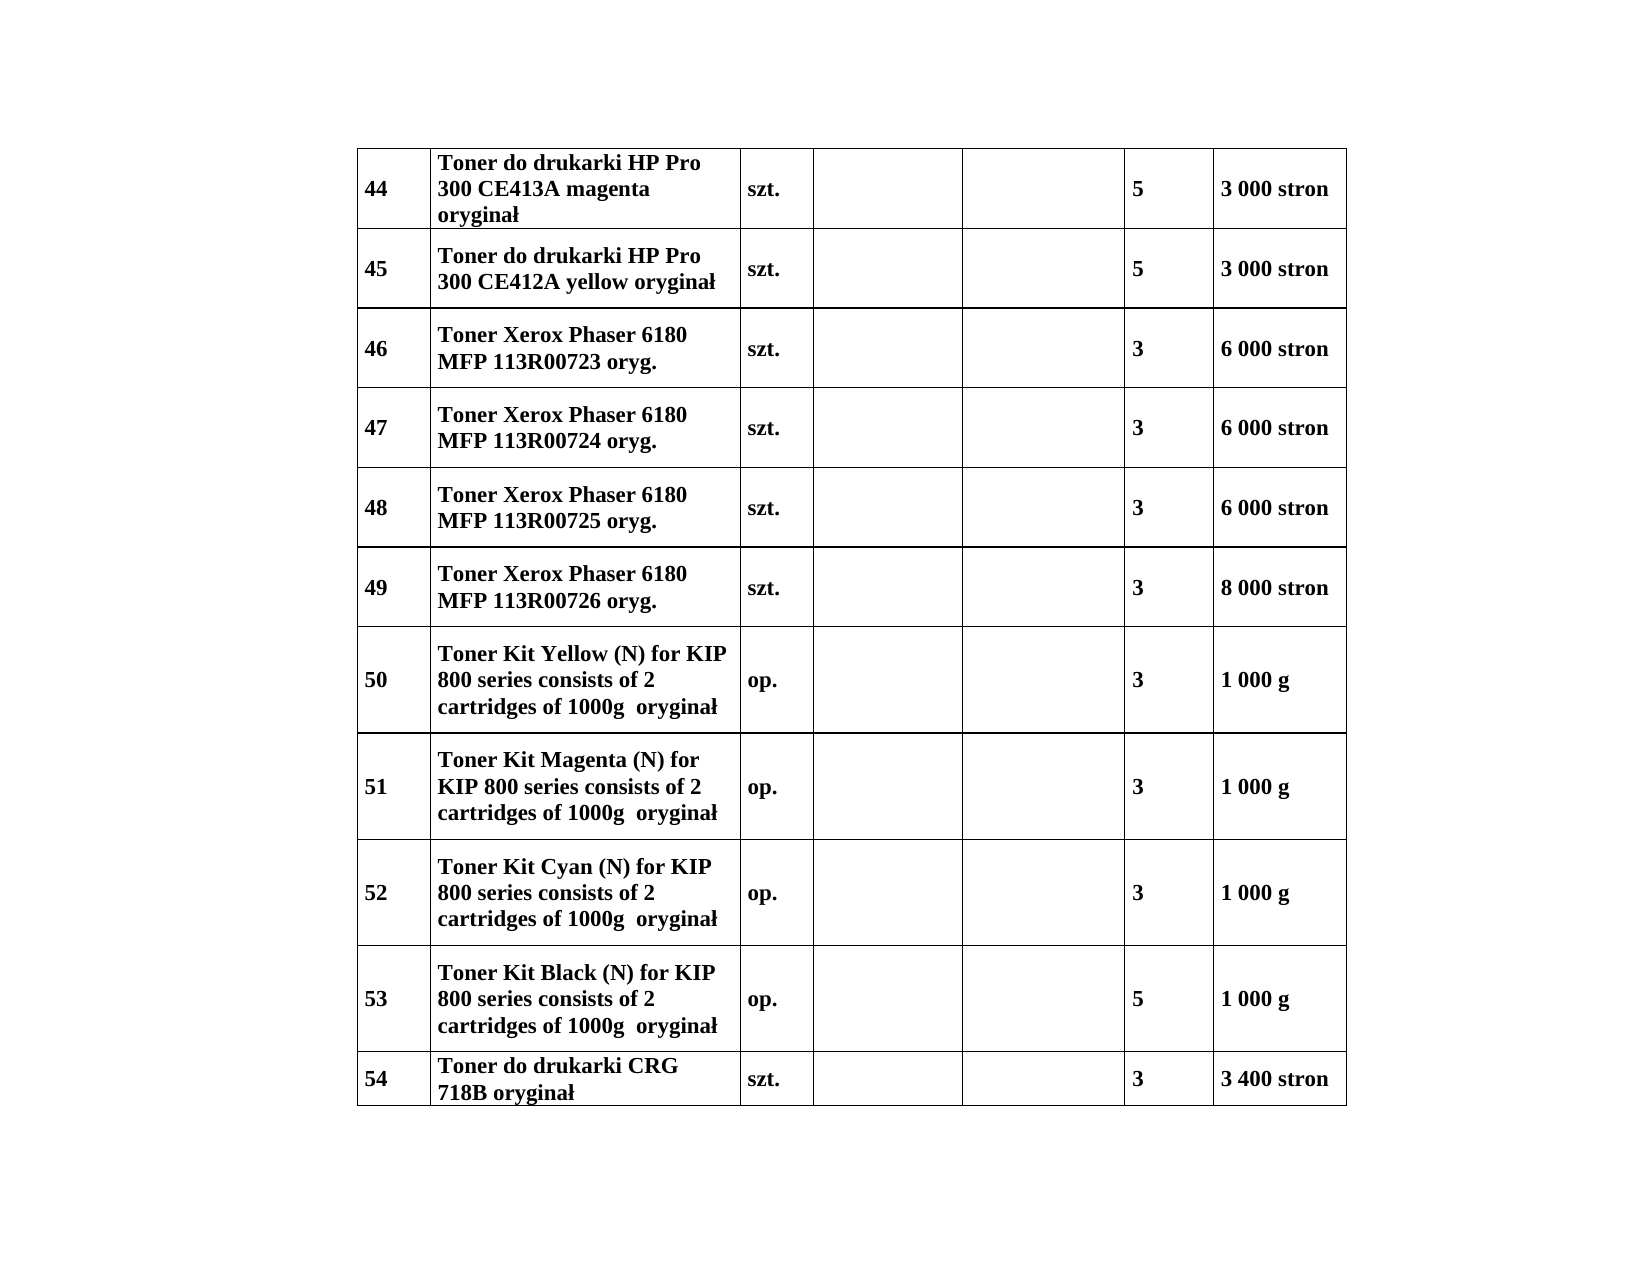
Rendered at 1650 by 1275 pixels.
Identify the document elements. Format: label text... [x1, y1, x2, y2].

table_cell 3 [1125, 1052, 1213, 1105]
table_cell Toner Kit Yellow (N) for KIP 800 series consists of 2 cartridges of 1000g oryginał [431, 627, 740, 732]
table_cell 48 [358, 468, 430, 546]
table_cell [963, 548, 1124, 626]
table_cell [963, 1052, 1124, 1105]
table_cell szt. [741, 388, 813, 467]
table_cell szt. [741, 1052, 813, 1105]
table_cell [963, 149, 1124, 228]
table_cell [814, 468, 962, 546]
table_cell Toner Kit Magenta (N) for KIP 800 series consists of 2 cartridges of 1000g oryginał [431, 734, 740, 839]
table_cell 1 000 g [1214, 734, 1346, 839]
table_cell op. [741, 627, 813, 732]
table_cell [963, 468, 1124, 546]
table_cell 49 [358, 548, 430, 626]
table_cell 3 [1125, 627, 1213, 732]
table_cell [963, 627, 1124, 732]
table_cell Toner Kit Cyan (N) for KIP 800 series consists of 2 cartridges of 1000g oryginał [431, 840, 740, 945]
table_cell 1 000 g [1214, 627, 1346, 732]
table_cell 3 000 stron [1214, 149, 1346, 228]
table_cell 6 000 stron [1214, 388, 1346, 467]
table_cell 52 [358, 840, 430, 945]
table_cell 3 [1125, 388, 1213, 467]
table_cell [814, 627, 962, 732]
table_cell [963, 388, 1124, 467]
table_cell Toner Xerox Phaser 6180 MFP 113R00724 oryg. [431, 388, 740, 467]
table_cell [814, 840, 962, 945]
table_cell 54 [358, 1052, 430, 1105]
table_cell 6 000 stron [1214, 309, 1346, 387]
table_cell [814, 229, 962, 307]
table_cell 3 [1125, 734, 1213, 839]
table_cell 1 000 g [1214, 840, 1346, 945]
table_cell [814, 734, 962, 839]
table_cell 3 [1125, 548, 1213, 626]
table_cell 46 [358, 309, 430, 387]
table_cell Toner Xerox Phaser 6180 MFP 113R00725 oryg. [431, 468, 740, 546]
table_cell 51 [358, 734, 430, 839]
table_cell [814, 388, 962, 467]
table_cell szt. [741, 309, 813, 387]
table_cell 3 [1125, 468, 1213, 546]
table_cell [963, 734, 1124, 839]
table_cell 5 [1125, 946, 1213, 1051]
table_cell [814, 548, 962, 626]
table_cell 3 000 stron [1214, 229, 1346, 307]
table_cell 3 [1125, 840, 1213, 945]
table_cell 44 [358, 149, 430, 228]
table_cell 6 000 stron [1214, 468, 1346, 546]
table_cell 8 000 stron [1214, 548, 1346, 626]
table_cell Toner do drukarki HP Pro 300 CE413A magenta oryginał [431, 149, 740, 228]
table_cell 5 [1125, 229, 1213, 307]
table_cell Toner Xerox Phaser 6180 MFP 113R00726 oryg. [431, 548, 740, 626]
table_cell 53 [358, 946, 430, 1051]
table_cell szt. [741, 548, 813, 626]
table_cell 47 [358, 388, 430, 467]
table_cell Toner do drukarki CRG 718B oryginał [431, 1052, 740, 1105]
table_cell [814, 946, 962, 1051]
table_cell Toner Xerox Phaser 6180 MFP 113R00723 oryg. [431, 309, 740, 387]
table_cell 50 [358, 627, 430, 732]
table_cell op. [741, 840, 813, 945]
table_cell szt. [741, 149, 813, 228]
table_cell Toner Kit Black (N) for KIP 800 series consists of 2 cartridges of 1000g oryginał [431, 946, 740, 1051]
table_cell 1 000 g [1214, 946, 1346, 1051]
table_cell Toner do drukarki HP Pro 300 CE412A yellow oryginał [431, 229, 740, 307]
table_cell [963, 840, 1124, 945]
table_cell op. [741, 734, 813, 839]
table_cell szt. [741, 468, 813, 546]
table_cell op. [741, 946, 813, 1051]
table_cell [963, 946, 1124, 1051]
table_cell [963, 229, 1124, 307]
table_cell [963, 309, 1124, 387]
table_cell 3 [1125, 309, 1213, 387]
table_cell 45 [358, 229, 430, 307]
table_cell [814, 1052, 962, 1105]
table_cell [814, 309, 962, 387]
table_cell 3 400 stron [1214, 1052, 1346, 1105]
table_cell [814, 149, 962, 228]
table_cell 5 [1125, 149, 1213, 228]
table_cell szt. [741, 229, 813, 307]
